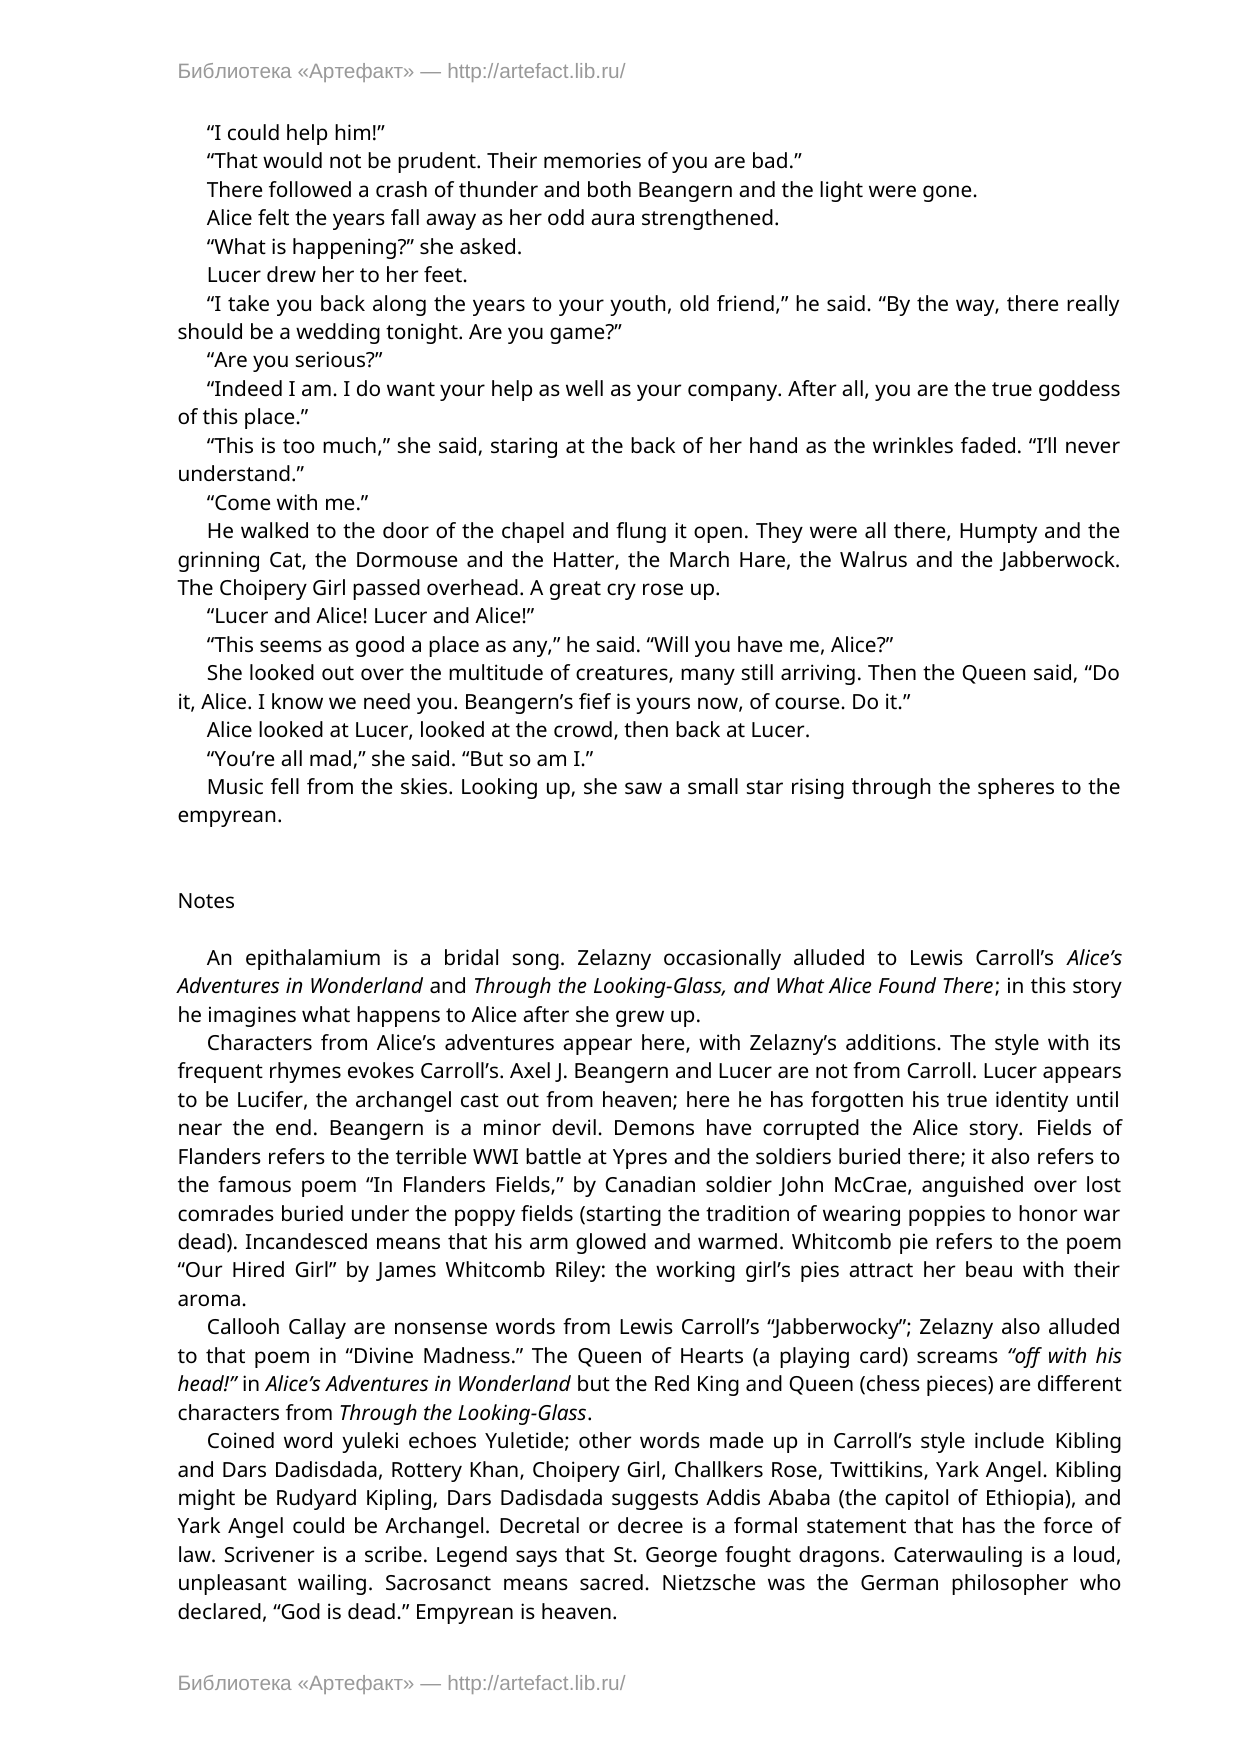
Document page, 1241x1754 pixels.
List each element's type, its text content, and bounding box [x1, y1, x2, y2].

text There followed a crash of thunder and both Beangern and the light were gone. [177, 175, 1122, 203]
text Coined word yuleki echoes Yuletide; other words made up in Carroll’s style include Kibling and Dars Dadisdada, Rottery Khan, Choipery Girl, Challkers Rose, Twittikins, Yark Angel. Kibling might be Rudyard Kipling, Dars Dadisdada suggests Addis Ababa (the capitol of Ethiopia), and Yark Angel could be Archangel. Decretal or decree is a formal statement that has the force of law. Scrivener is a scribe. Legend says that St. George fought dragons. Caterwauling is a loud, unpleasant wailing. Sacrosanct means sacred. Nietzsche was the German philosopher who declared, “God is dead.” Empyrean is heaven. [177, 1426, 1122, 1625]
text He walked to the door of the chapel and flung it open. They were all there, Humpty and the grinning Cat, the Dormouse and the Hatter, the March Hare, the Walrus and the Jabberwock. The Choipery Girl passed overhead. A great cry rose up. [177, 516, 1122, 602]
text Callooh Callay are nonsense words from Lewis Carroll’s “Jabberwocky”; Zelazny also alluded to that poem in “Divine Madness.” The Queen of Hearts (a playing card) screams “off with his head!” in Alice’s Adventures in Wonderland but the Red King and Queen (chess pieces) are different characters from Through the Looking-Glass. [177, 1312, 1122, 1426]
text Alice looked at Lucer, looked at the crowd, then back at Lucer. [177, 715, 1122, 744]
text “Lucer and Alice! Lucer and Alice!” [177, 602, 1122, 630]
text Notes [177, 886, 1122, 914]
text “This seems as good a place as any,” he said. “Will you have me, Alice?” [177, 630, 1122, 658]
text An epithalamium is a bridal song. Zelazny occasionally alluded to Lewis Carroll’s Alice’s Adventures in Wonderland and Through the Looking-Glass, and What Alice Found There; in this story he imagines what happens to Alice after she grew up. [177, 943, 1122, 1028]
text “I could help him!” [177, 118, 1122, 147]
text “I take you back along the years to your youth, old friend,” he said. “By the way, there really should be a wedding tonight. Are you game?” [177, 289, 1122, 346]
text Music fell from the skies. Looking up, she saw a small star rising through the spheres to the empyrean. [177, 772, 1122, 829]
text “You’re all mad,” she said. “But so am I.” [177, 744, 1122, 772]
text Alice felt the years fall away as her odd aura strengthened. [177, 203, 1122, 232]
text Lucer drew her to her feet. [177, 260, 1122, 289]
text “Come with me.” [177, 488, 1122, 516]
text “What is happening?” she asked. [177, 232, 1122, 260]
text “That would not be prudent. Their memories of you are bad.” [177, 147, 1122, 175]
text “Are you serious?” [177, 346, 1122, 374]
text She looked out over the multitude of creatures, many still arriving. Then the Queen said, “Do it, Alice. I know we need you. Beangern’s fief is yours now, of course. Do it.” [177, 658, 1122, 715]
text Characters from Alice’s adventures appear here, with Zelazny’s additions. The style with its frequent rhymes evokes Carroll’s. Axel J. Beangern and Lucer are not from Carroll. Lucer appears to be Lucifer, the archangel cast out from heaven; here he has forgotten his true identity until near the end. Beangern is a minor devil. Demons have corrupted the Alice story. Fields of Flanders refers to the terrible WWI battle at Ypres and the soldiers buried there; it also refers to the famous poem “In Flanders Fields,” by Canadian soldier John McCrae, anguished over lost comrades buried under the poppy fields (starting the tradition of wearing poppies to honor war dead). Incandesced means that his arm glowed and warmed. Whitcomb pie refers to the poem “Our Hired Girl” by James Whitcomb Riley: the working girl’s pies attract her beau with their aroma. [177, 1028, 1122, 1312]
text “This is too much,” she said, staring at the back of her hand as the wrinkles faded. “I’ll never understand.” [177, 431, 1122, 488]
text “Indeed I am. I do want your help as well as your company. After all, you are the true goddess of this place.” [177, 374, 1122, 431]
